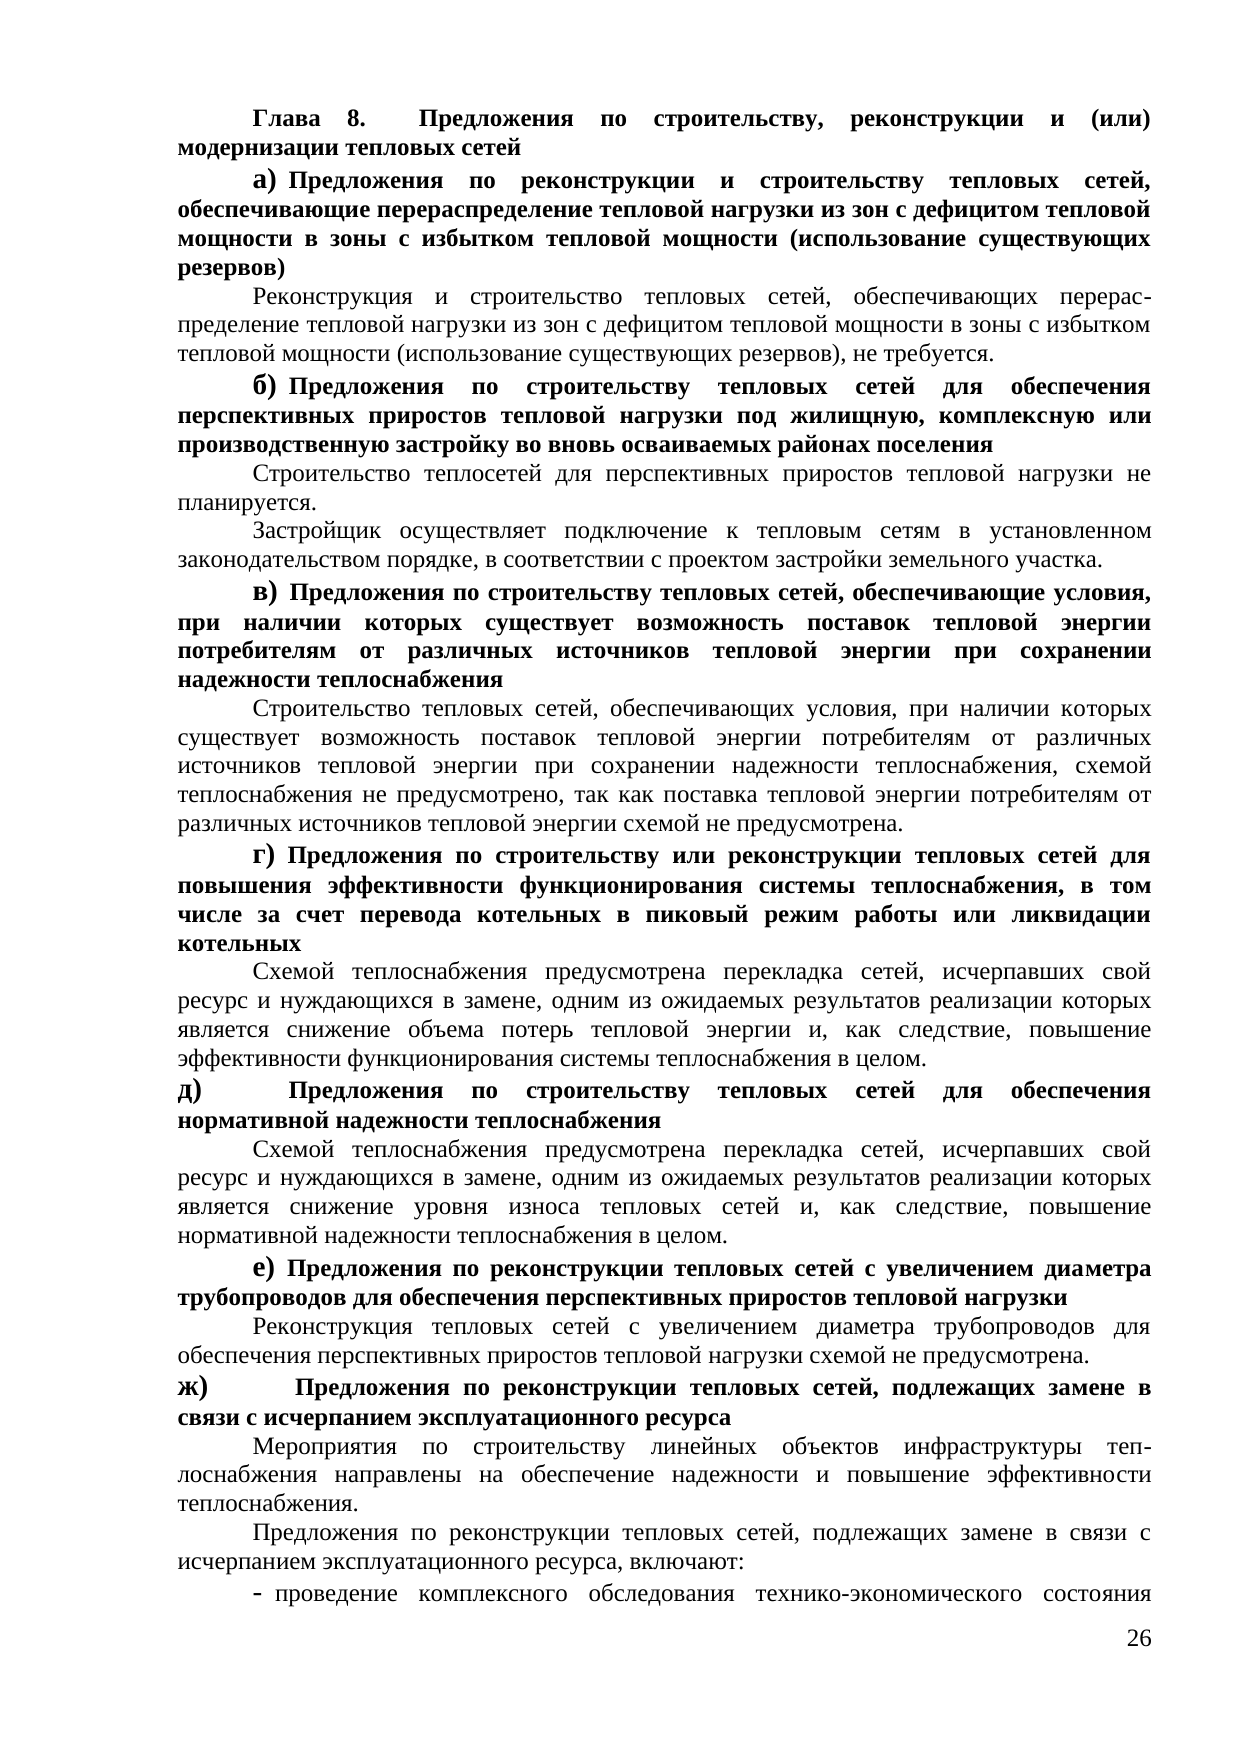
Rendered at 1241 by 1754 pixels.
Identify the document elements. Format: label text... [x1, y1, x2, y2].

list Предложения по строительству тепловых сетей для обеспечения нормативной надежности теплоснабжения [177, 1071, 1152, 1134]
list Предложения по реконструкции тепловых сетей, подлежащих замене в связи с исчерпанием эксплуатационного ресурса [177, 1368, 1152, 1431]
list Предложения по строительству тепловых сетей, обеспечивающие условия, при наличии которых существует возможность поставок тепловой энергии потребителям от различных источников тепловой энергии при сохранении надежности теплоснабжения [177, 573, 1152, 693]
text Мероприятия по строительству линейных объектов инфраструктуры теплоснабжения направлены на обеспечение надежности и повышение эффективности теплоснабжения. [177, 1431, 1152, 1517]
list Предложения по строительству тепловых сетей для обеспечения перспективных приростов тепловой нагрузки под жилищную, комплексную или производственную застройку во вновь осваиваемых районах поселения [177, 367, 1152, 458]
text Строительство тепловых сетей, обеспечивающих условия, при наличии которых существует возможность поставок тепловой энергии потребителям от различных источников тепловой энергии при сохранении надежности теплоснабжения, схемой теплоснабжения не предусмотрено, так как поставка тепловой энергии потребителям от различных источников тепловой энергии схемой не предусмотрена. [177, 693, 1152, 837]
text Реконструкция тепловых сетей с увеличением диаметра трубопроводов для обеспечения перспективных приростов тепловой нагрузки схемой не предусмотрена. [177, 1311, 1152, 1368]
text Предложения по реконструкции тепловых сетей, подлежащих замене в связи с исчерпанием эксплуатационного ресурса, включают: [177, 1517, 1152, 1574]
text Строительство теплосетей для перспективных приростов тепловой нагрузки не планируется. [177, 458, 1152, 516]
text Схемой теплоснабжения предусмотрена перекладка сетей, исчерпавших свой ресурс и нуждающихся в замене, одним из ожидаемых результатов реализации которых является снижение объема потерь тепловой энергии и, как следствие, повышение эффективности функционирования системы теплоснабжения в целом. [177, 956, 1152, 1071]
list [177, 1574, 1152, 1608]
text Застройщик осуществляет подключение к тепловым сетям в установленном законодательством порядке, в соответствии с проектом застройки земельного участка. [177, 516, 1152, 573]
text Реконструкция и строительство тепловых сетей, обеспечивающих перераспределение тепловой нагрузки из зон с дефицитом тепловой мощности в зоны с избытком тепловой мощности (использование существующих резервов), не требуется. [177, 281, 1152, 367]
text Глава 8. Предложения по строительству, реконструкции и (или) модернизации тепловых сетей [177, 103, 1152, 161]
list Предложения по строительству или реконструкции тепловых сетей для повышения эффективности функционирования системы теплоснабжения, в том числе за счет перевода котельных в пиковый режим работы или ликвидации котельных [177, 837, 1152, 956]
text Схемой теплоснабжения предусмотрена перекладка сетей, исчерпавших свой ресурс и нуждающихся в замене, одним из ожидаемых результатов реализации которых является снижение уровня износа тепловых сетей и, как следствие, повышение нормативной надежности теплоснабжения в целом. [177, 1134, 1152, 1249]
list Предложения по реконструкции и строительству тепловых сетей, обеспечивающие перераспределение тепловой нагрузки из зон с дефицитом тепловой мощности в зоны с избытком тепловой мощности (использование существующих резервов) [177, 161, 1152, 281]
list Предложения по реконструкции тепловых сетей с увеличением диаметра трубопроводов для обеспечения перспективных приростов тепловой нагрузки [177, 1249, 1152, 1311]
